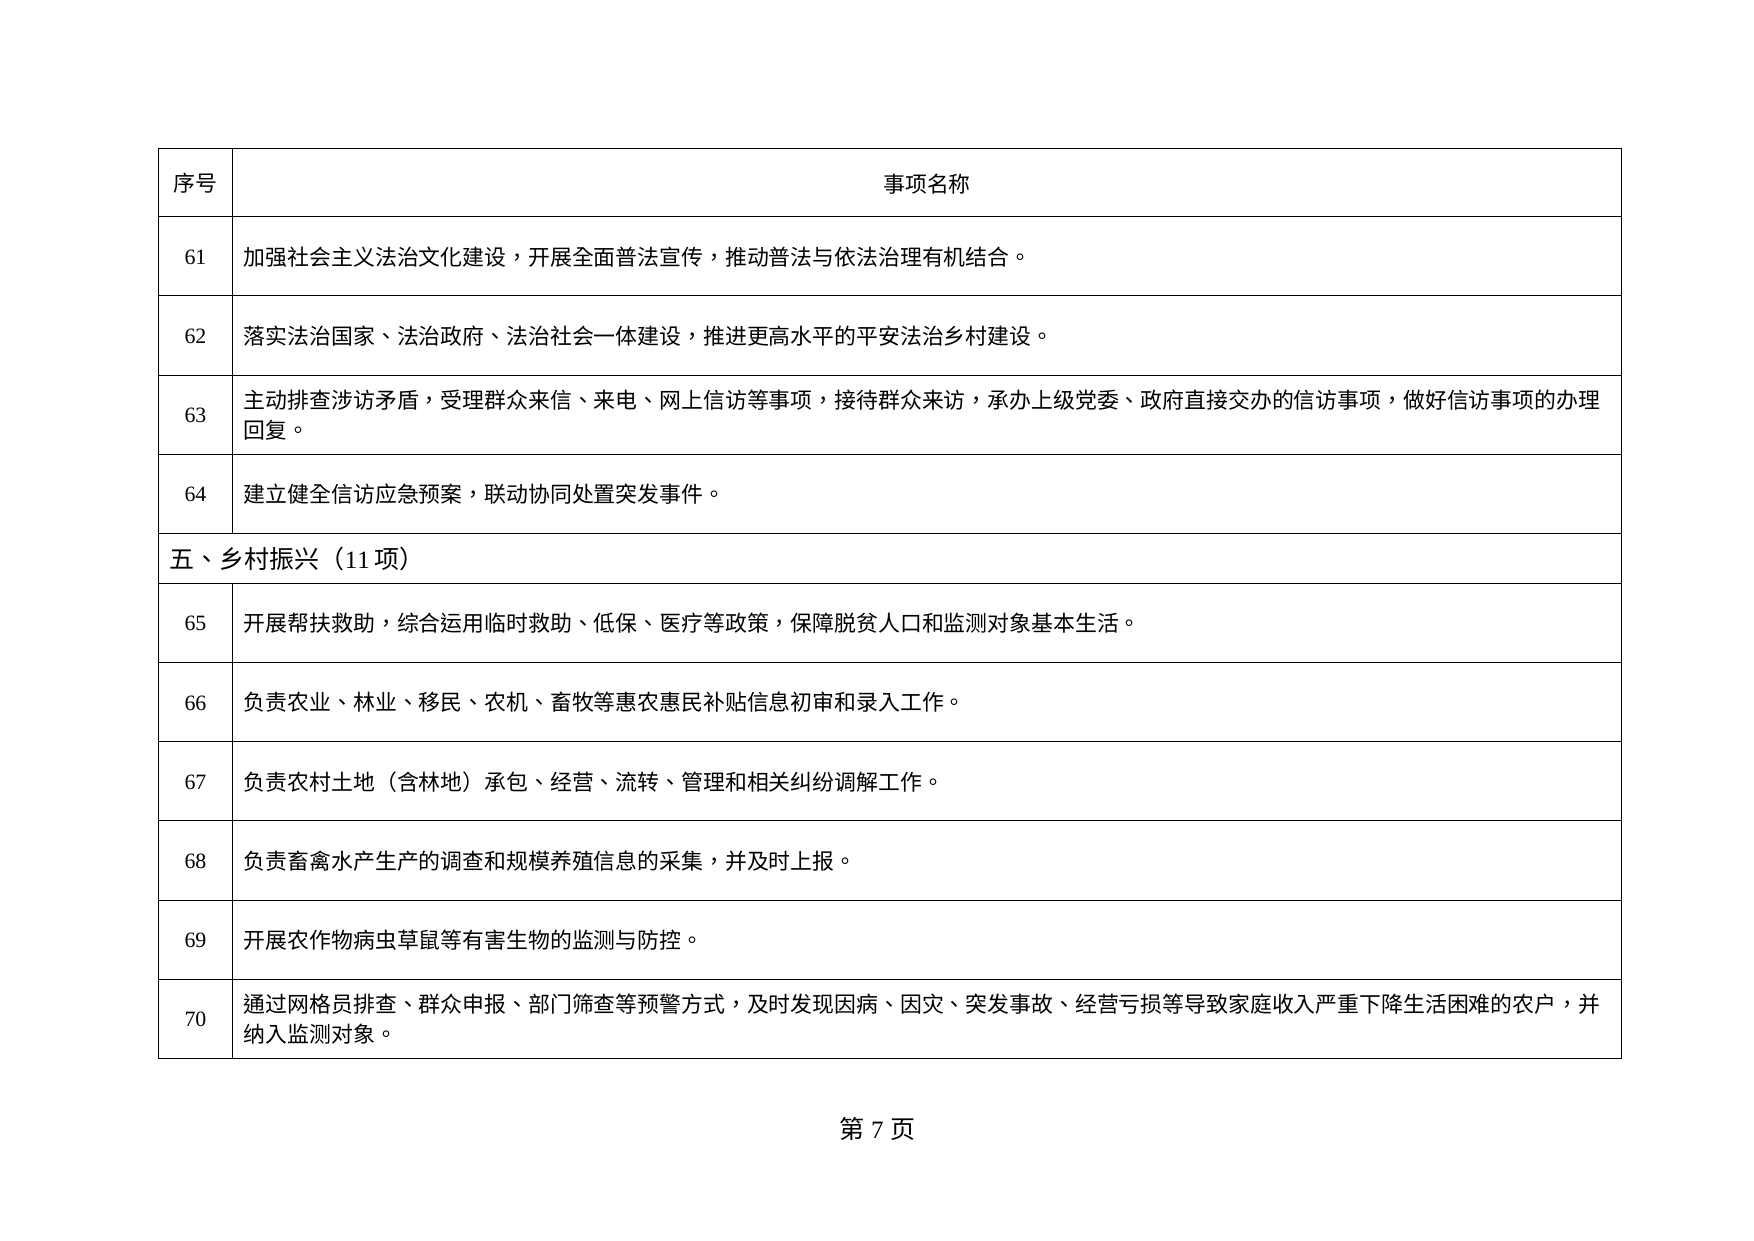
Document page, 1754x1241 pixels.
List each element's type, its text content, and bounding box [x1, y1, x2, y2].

table_cell 67 [159, 742, 232, 820]
table_cell 负责农村土地（含林地）承包、经营、流转、管理和相关纠纷调解工作。 [233, 742, 1621, 820]
table_cell 建立健全信访应急预案，联动协同处置突发事件。 [233, 455, 1621, 533]
table_header 事项名称 [233, 149, 1621, 216]
table_cell 64 [159, 455, 232, 533]
table_cell 开展农作物病虫草鼠等有害生物的监测与防控。 [233, 901, 1621, 979]
table_cell 69 [159, 901, 232, 979]
table_header 序号 [159, 149, 232, 216]
table_cell 62 [159, 296, 232, 374]
table_cell 通过网格员排查、群众申报、部门筛查等预警方式，及时发现因病、因灾、突发事故、经营亏损等导致家庭收入严重下降生活困难的农户，并纳入监测对象。 [233, 980, 1621, 1058]
table_cell 70 [159, 980, 232, 1058]
table_cell 落实法治国家、法治政府、法治社会一体建设，推进更高水平的平安法治乡村建设。 [233, 296, 1621, 374]
table_cell 63 [159, 376, 232, 454]
table_cell 开展帮扶救助，综合运用临时救助、低保、医疗等政策，保障脱贫人口和监测对象基本生活。 [233, 584, 1621, 662]
table_cell 65 [159, 584, 232, 662]
table_cell 66 [159, 663, 232, 741]
table_cell 负责畜禽水产生产的调查和规模养殖信息的采集，并及时上报。 [233, 821, 1621, 899]
table_cell 主动排查涉访矛盾，受理群众来信、来电、网上信访等事项，接待群众来访，承办上级党委、政府直接交办的信访事项，做好信访事项的办理回复。 [233, 376, 1621, 454]
table_cell 负责农业、林业、移民、农机、畜牧等惠农惠民补贴信息初审和录入工作。 [233, 663, 1621, 741]
table_cell 五、乡村振兴（11项） [159, 534, 1621, 583]
table_cell 加强社会主义法治文化建设，开展全面普法宣传，推动普法与依法治理有机结合。 [233, 217, 1621, 295]
table_cell 68 [159, 821, 232, 899]
table_cell 61 [159, 217, 232, 295]
